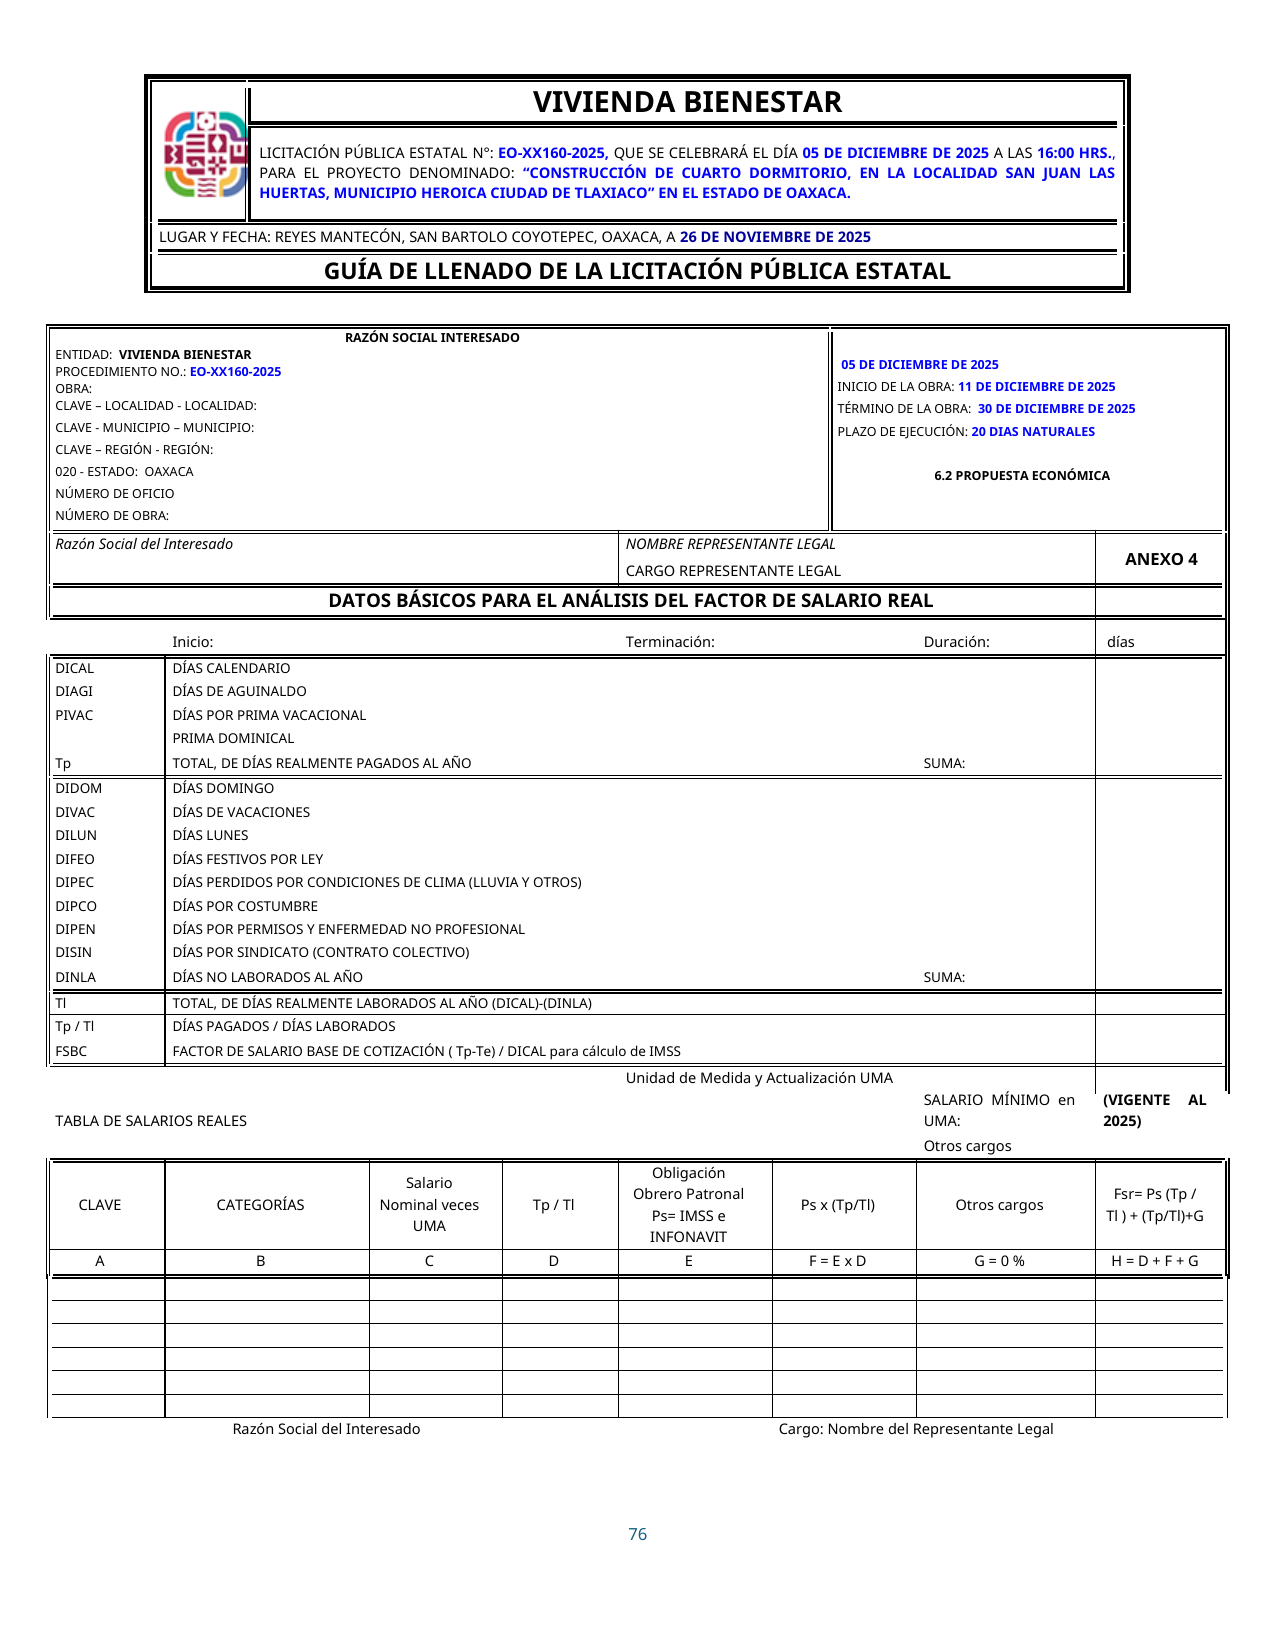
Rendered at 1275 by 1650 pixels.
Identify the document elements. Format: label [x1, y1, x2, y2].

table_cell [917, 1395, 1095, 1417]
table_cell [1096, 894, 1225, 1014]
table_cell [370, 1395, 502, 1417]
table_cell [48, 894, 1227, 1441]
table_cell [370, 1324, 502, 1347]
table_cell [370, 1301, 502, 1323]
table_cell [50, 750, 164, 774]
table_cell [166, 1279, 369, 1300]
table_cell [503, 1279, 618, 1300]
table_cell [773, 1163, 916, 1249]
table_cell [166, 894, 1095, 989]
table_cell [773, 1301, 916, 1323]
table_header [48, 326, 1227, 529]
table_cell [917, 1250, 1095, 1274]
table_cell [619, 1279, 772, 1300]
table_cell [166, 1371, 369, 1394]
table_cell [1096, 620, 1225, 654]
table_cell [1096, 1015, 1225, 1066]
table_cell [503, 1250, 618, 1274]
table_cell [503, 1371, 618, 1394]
picture [251, 128, 260, 203]
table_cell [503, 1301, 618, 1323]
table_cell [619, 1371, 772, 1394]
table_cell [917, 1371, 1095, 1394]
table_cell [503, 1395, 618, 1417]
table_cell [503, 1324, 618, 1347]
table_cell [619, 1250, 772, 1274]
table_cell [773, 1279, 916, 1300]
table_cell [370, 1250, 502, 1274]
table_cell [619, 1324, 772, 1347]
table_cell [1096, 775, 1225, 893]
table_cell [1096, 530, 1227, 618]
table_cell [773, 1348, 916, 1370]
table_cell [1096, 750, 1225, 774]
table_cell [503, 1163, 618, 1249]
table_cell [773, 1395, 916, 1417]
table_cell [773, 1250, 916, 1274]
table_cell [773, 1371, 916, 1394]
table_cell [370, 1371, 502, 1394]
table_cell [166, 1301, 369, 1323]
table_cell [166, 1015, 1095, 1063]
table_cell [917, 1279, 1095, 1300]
picture [251, 103, 260, 121]
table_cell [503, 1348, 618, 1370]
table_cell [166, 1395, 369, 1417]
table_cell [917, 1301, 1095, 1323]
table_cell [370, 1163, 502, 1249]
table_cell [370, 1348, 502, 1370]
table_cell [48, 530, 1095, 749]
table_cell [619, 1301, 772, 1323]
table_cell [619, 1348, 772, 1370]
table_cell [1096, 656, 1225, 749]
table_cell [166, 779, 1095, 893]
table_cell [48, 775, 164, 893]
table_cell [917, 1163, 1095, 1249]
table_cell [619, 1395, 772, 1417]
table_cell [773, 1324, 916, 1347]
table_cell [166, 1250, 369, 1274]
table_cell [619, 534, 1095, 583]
picture [153, 103, 245, 203]
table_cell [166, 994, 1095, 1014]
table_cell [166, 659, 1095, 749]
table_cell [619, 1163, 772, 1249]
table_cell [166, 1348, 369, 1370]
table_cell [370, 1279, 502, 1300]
picture [246, 103, 260, 203]
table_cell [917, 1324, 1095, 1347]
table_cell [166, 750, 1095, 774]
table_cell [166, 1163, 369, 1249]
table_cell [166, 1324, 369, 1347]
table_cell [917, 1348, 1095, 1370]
